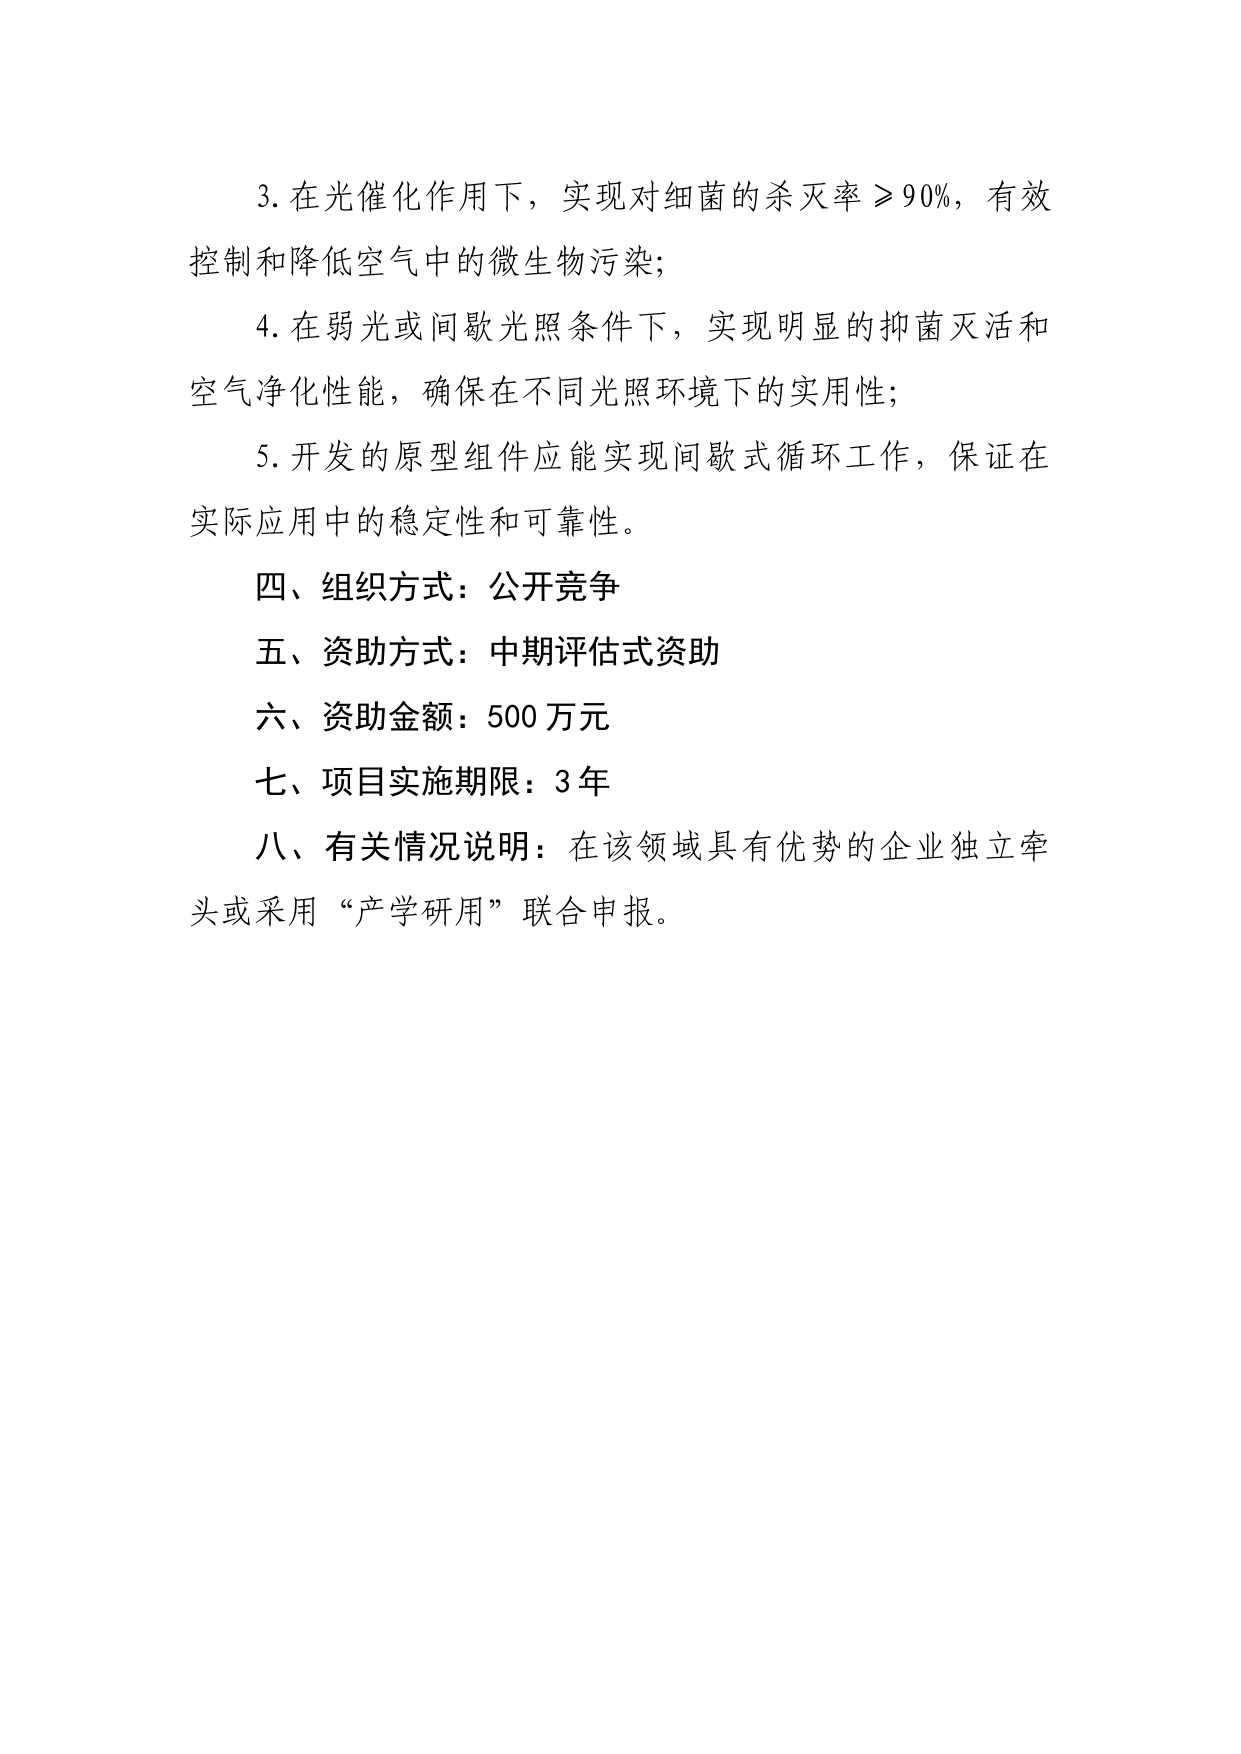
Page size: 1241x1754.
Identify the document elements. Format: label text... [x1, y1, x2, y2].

subtitle 八、有关情况说明：在该领域具有优势的企业独立牵头或采用“产学研用”联合申报。 [187, 812, 1053, 942]
list 4.在弱光或间歇光照条件下，实现明显的抑菌灭活和空气净化性能，确保在不同光照环境下的实用性； [187, 292, 1053, 422]
subtitle 四、组织方式：公开竞争 [187, 552, 1053, 617]
list 3.在光催化作用下，实现对细菌的杀灭率≥90%，有效控制和降低空气中的微生物污染； [187, 162, 1053, 292]
subtitle 六、资助金额：500万元 [187, 682, 1053, 747]
subtitle 五、资助方式：中期评估式资助 [187, 617, 1053, 682]
subtitle 七、项目实施期限：3年 [187, 747, 1053, 812]
list 5.开发的原型组件应能实现间歇式循环工作，保证在实际应用中的稳定性和可靠性。 [187, 422, 1053, 552]
